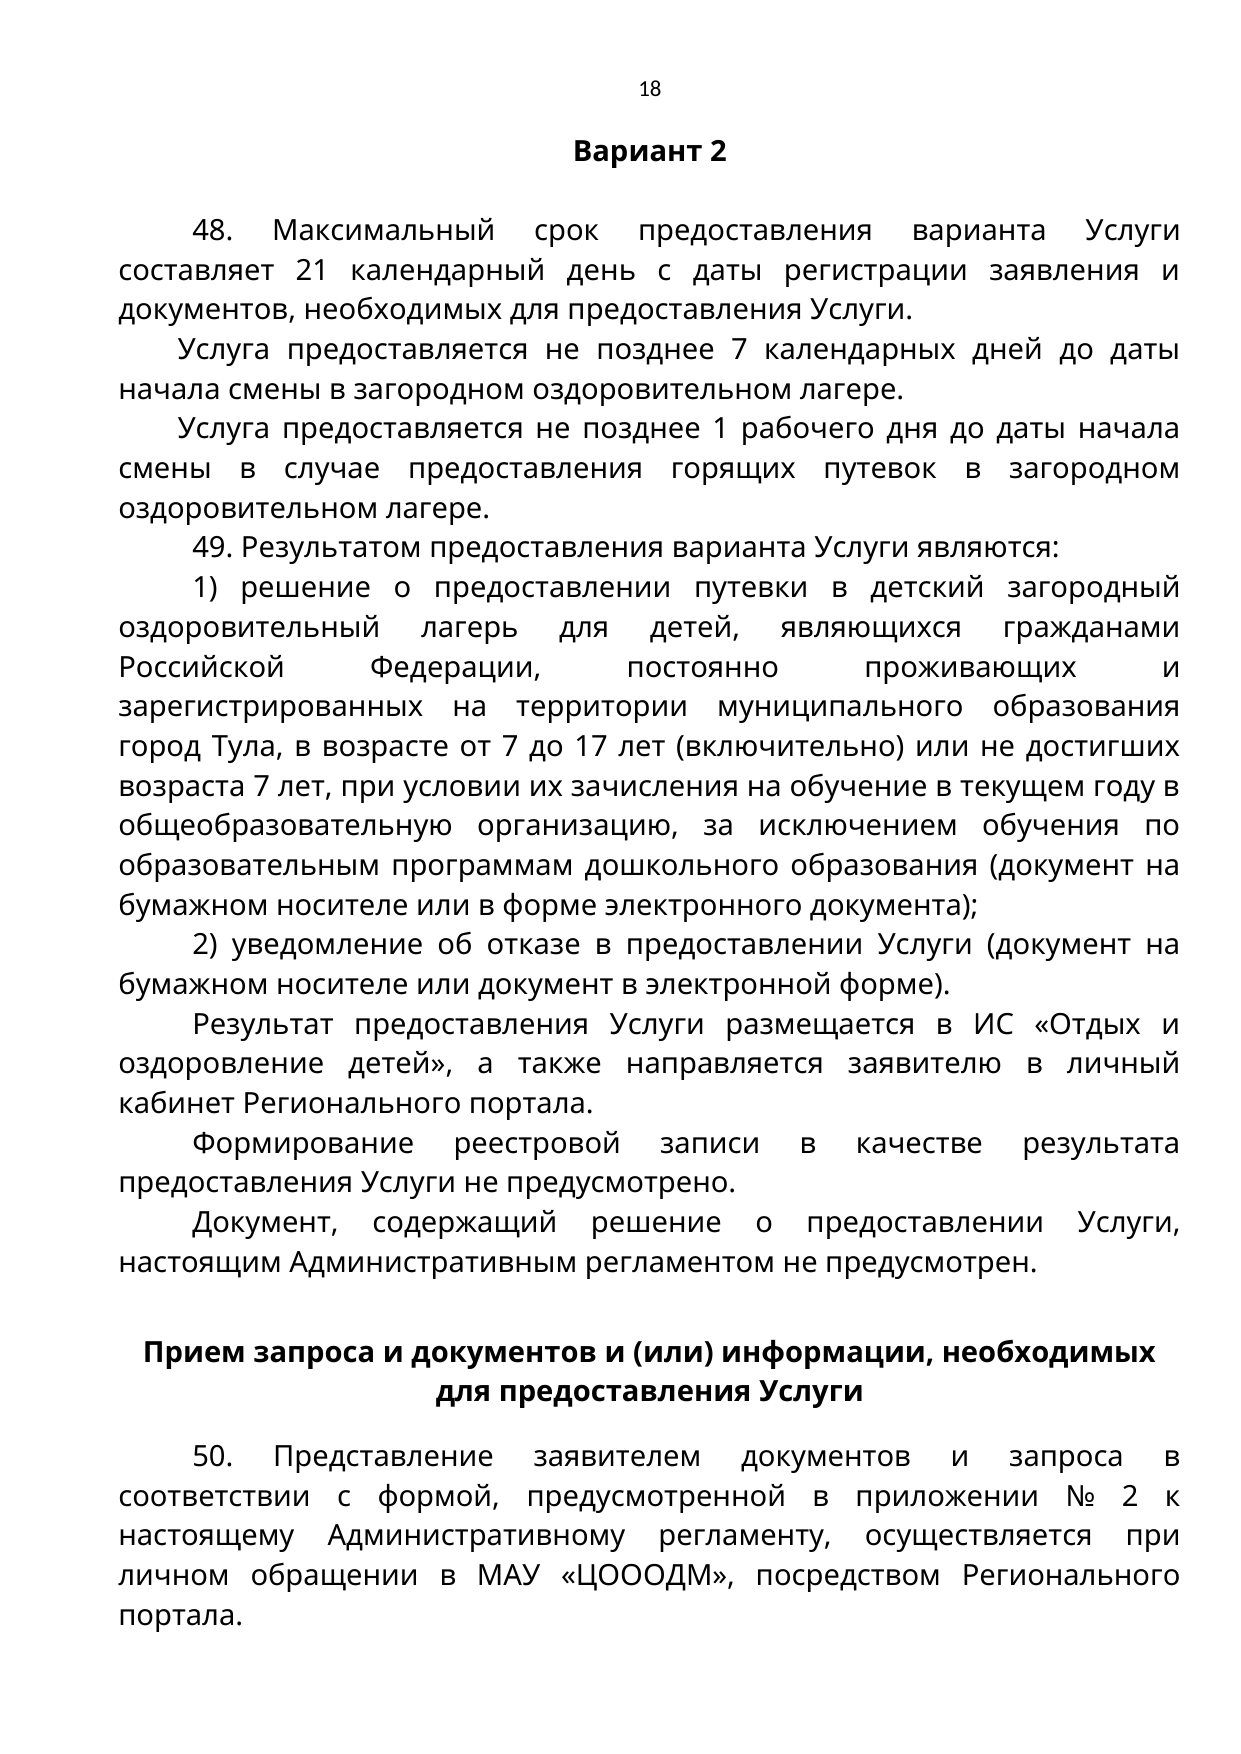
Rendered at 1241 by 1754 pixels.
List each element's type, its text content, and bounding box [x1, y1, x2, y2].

text Результат предоставления Услуги размещается в ИС «Отдых и оздоровление детей», а также направляется заявителю в личный кабинет Регионального портала. [118, 1003, 1181, 1122]
text Услуга предоставляется не позднее 7 календарных дней до даты начала смены в загородном оздоровительном лагере. [118, 328, 1181, 408]
text Формирование реестровой записи в качестве результата предоставления Услуги не предусмотрено. [118, 1122, 1181, 1201]
text Услуга предоставляется не позднее 1 рабочего дня до даты начала смены в случае предоставления горящих путевок в загородном оздоровительном лагере. [118, 408, 1181, 527]
text Документ, содержащий решение о предоставлении Услуги, настоящим Административным регламентом не предусмотрен. [118, 1201, 1181, 1281]
text 49. Результатом предоставления варианта Услуги являются: [118, 527, 1181, 566]
text 2) уведомление об отказе в предоставлении Услуги (документ на бумажном носителе или документ в электронной форме). [118, 924, 1181, 1003]
text 50. Представление заявителем документов и запроса в соответствии с формой, предусмотренной в приложении № 2 к настоящему Административному регламенту, осуществляется при личном обращении в МАУ «ЦОООДМ», посредством Регионального портала. [118, 1435, 1181, 1634]
text Прием запроса и документов и (или) информации, необходимых для предоставления Услуги [118, 1331, 1181, 1410]
text 48. Максимальный срок предоставления варианта Услуги составляет 21 календарный день с даты регистрации заявления и документов, необходимых для предоставления Услуги. [118, 209, 1181, 328]
text Вариант 2 [118, 130, 1181, 169]
text 1) решение о предоставлении путевки в детский загородный оздоровительный лагерь для детей, являющихся гражданами Российской Федерации, постоянно проживающих и зарегистрированных на территории муниципального образования город Тула, в возрасте от 7 до 17 лет (включительно) или не достигших возраста 7 лет, при условии их зачисления на обучение в текущем году в общеобразовательную организацию, за исключением обучения по образовательным программам дошкольного образования (документ на бумажном носителе или в форме электронного документа); [118, 566, 1181, 924]
